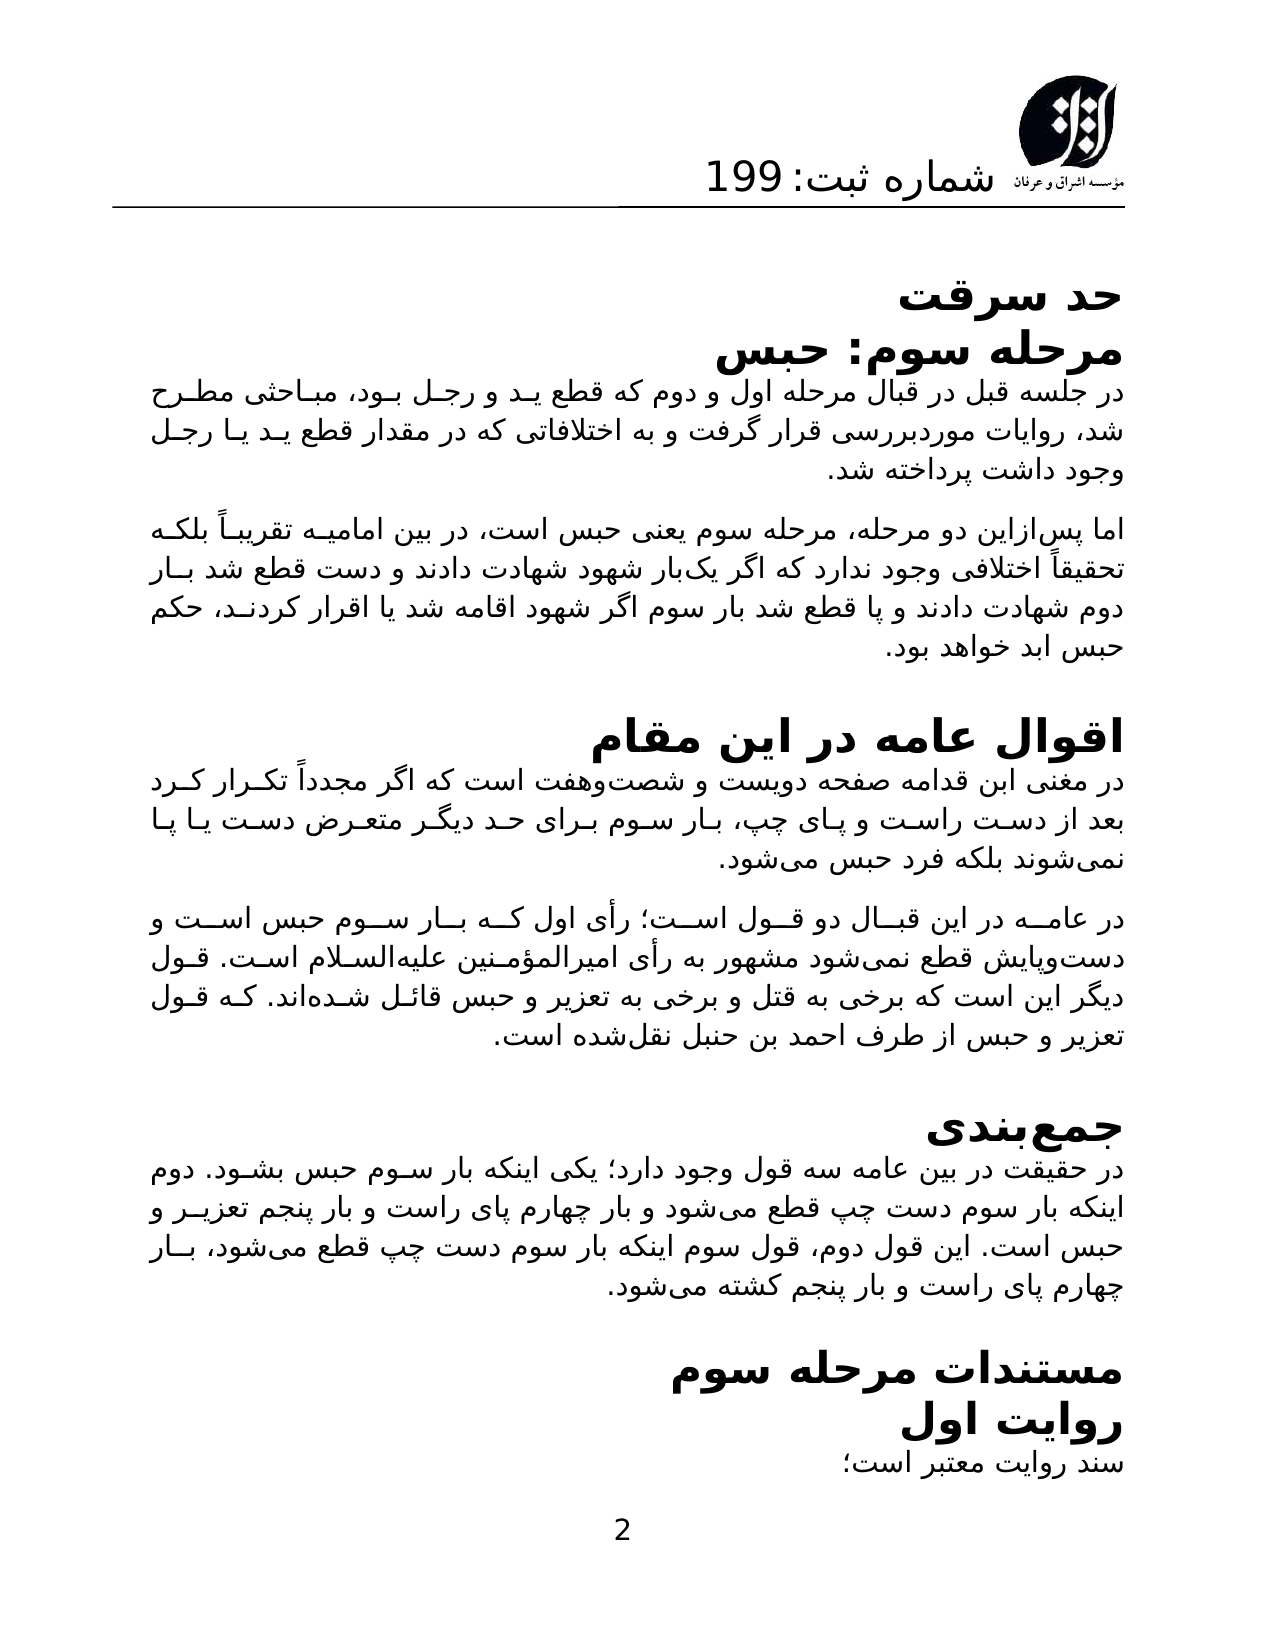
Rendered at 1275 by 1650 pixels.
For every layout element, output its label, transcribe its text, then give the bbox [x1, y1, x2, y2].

text سند روایت معتبر است؛ [150, 1445, 1125, 1479]
text در عامه در این قبال دو قول است؛ رأی اول که بار سوم حبس است و دست‌وپایش قطع نمی‌شود مشهور به رأی امیرالمؤمنین علیه‌السلام است. قول دیگر این است که برخی به قتل و برخی به تعزیر و حبس قائل شده‌اند. که قول تعزیر و حبس از طرف احمد بن حنبل نقل‌شده است. [150, 901, 1125, 1052]
subtitle جمع‌بندی [150, 1098, 1125, 1152]
text در جلسه قبل در قبال مرحله اول و دوم که قطع ید و رجل بود، مباحثی مطرح شد، روایات موردبررسی قرار گرفت و به اختلافاتی که در مقدار قطع ید یا رجل وجود داشت پرداخته شد. [150, 375, 1125, 487]
subtitle مرحله سوم: حبس [150, 321, 1125, 375]
picture [1010, 75, 1125, 192]
subtitle روایت اول [150, 1394, 1125, 1445]
text در حقیقت در بین عامه سه قول وجود دارد؛ یکی اینکه بار سوم حبس بشود. دوم اینکه بار سوم دست چپ قطع می‌شود و بار چهارم پای راست و بار پنجم تعزیر و حبس است. این قول دوم، قول سوم اینکه بار سوم دست چپ قطع می‌شود، بار چهارم پای راست و بار پنجم کشته می‌شود. [150, 1152, 1125, 1303]
subtitle مستندات مرحله سوم [150, 1343, 1125, 1394]
text در مغنی ابن قدامه صفحه دویست و شصت‌وهفت است که اگر مجدداً تکرار کرد بعد از دست راست و پای چپ، بار سوم برای حد دیگر متعرض دست یا پا نمی‌شوند بلکه فرد حبس می‌شود. [150, 763, 1125, 875]
text اما پس‌ازاین دو مرحله، مرحله سوم یعنی حبس است، در بین امامیه تقریباً بلکه تحقیقاً اختلافی وجود ندارد که اگر یک‌بار شهود شهادت دادند و دست قطع شد بار دوم شهادت دادند و پا قطع شد بار سوم اگر شهود اقامه شد یا اقرار کردند، حکم حبس ابد خواهد بود. [150, 512, 1125, 663]
subtitle حد سرقت [150, 268, 1125, 321]
subtitle اقوال عامه در این مقام [150, 710, 1125, 763]
